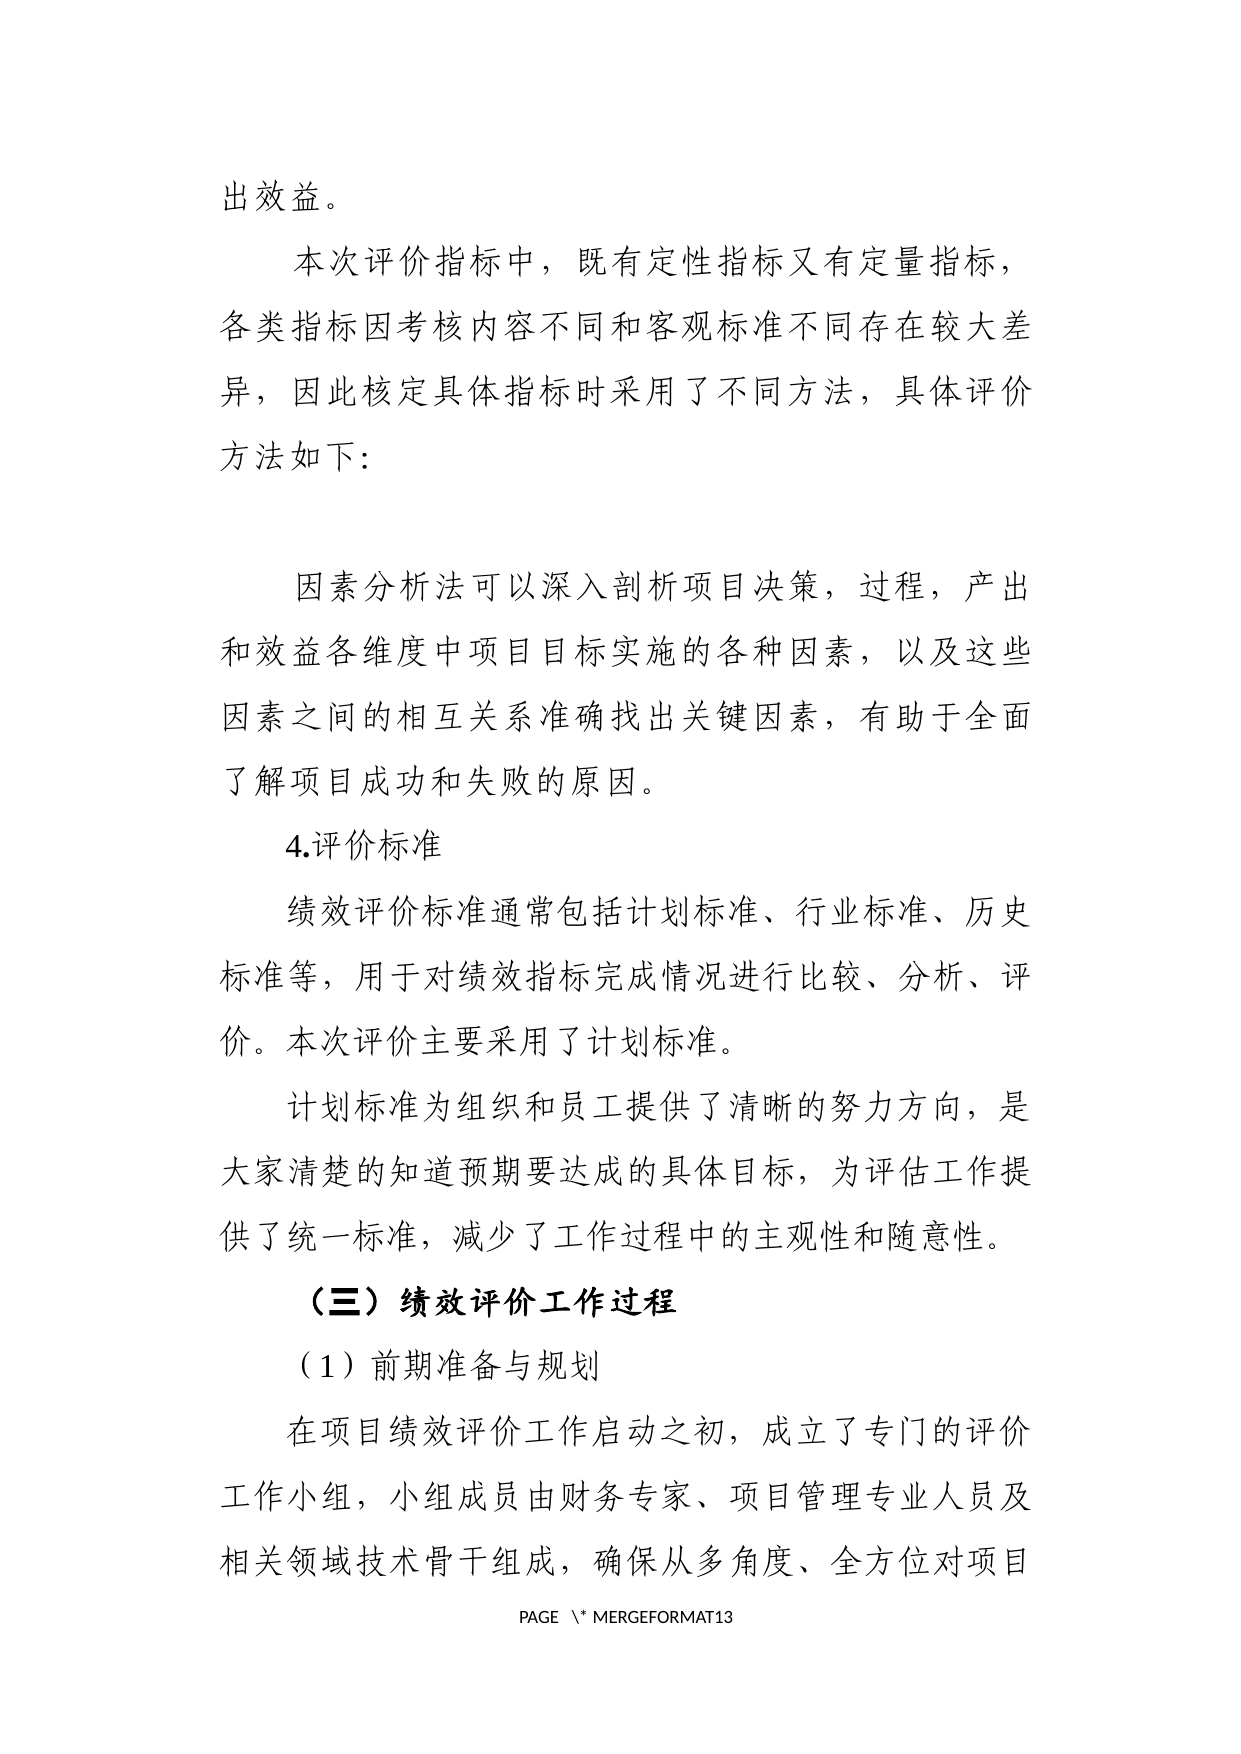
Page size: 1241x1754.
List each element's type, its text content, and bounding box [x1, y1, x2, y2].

text （1）前期准备与规划 [218, 1332, 1033, 1397]
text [218, 1397, 1033, 1592]
text 本次评价指标中，既有定性指标又有定量指标，各类指标因考核内容不同和客观标准不同存在较大差异，因此核定具体指标时采用了不同方法，具体评价方法如下： [218, 227, 1033, 487]
text 因素分析法可以深入剖析项目决策，过程，产出和效益各维度中项目目标实施的各种因素，以及这些因素之间的相互关系准确找出关键因素，有助于全面了解项目成功和失败的原因。 [218, 552, 1033, 812]
title 计划标准为组织和员工提供了清晰的努力方向，是大家清楚的知道预期要达成的具体目标，为评估工作提供了统一标准，减少了工作过程中的主观性和随意性。 [218, 1072, 1033, 1267]
title 绩效评价标准通常包括计划标准、行业标准、历史标准等，用于对绩效指标完成情况进行比较、分析、评价。本次评价主要采用了计划标准。 [218, 877, 1033, 1072]
title 4.评价标准 [218, 812, 1033, 877]
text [218, 162, 1033, 227]
title 绩效评价工作过程 [218, 1267, 1033, 1332]
